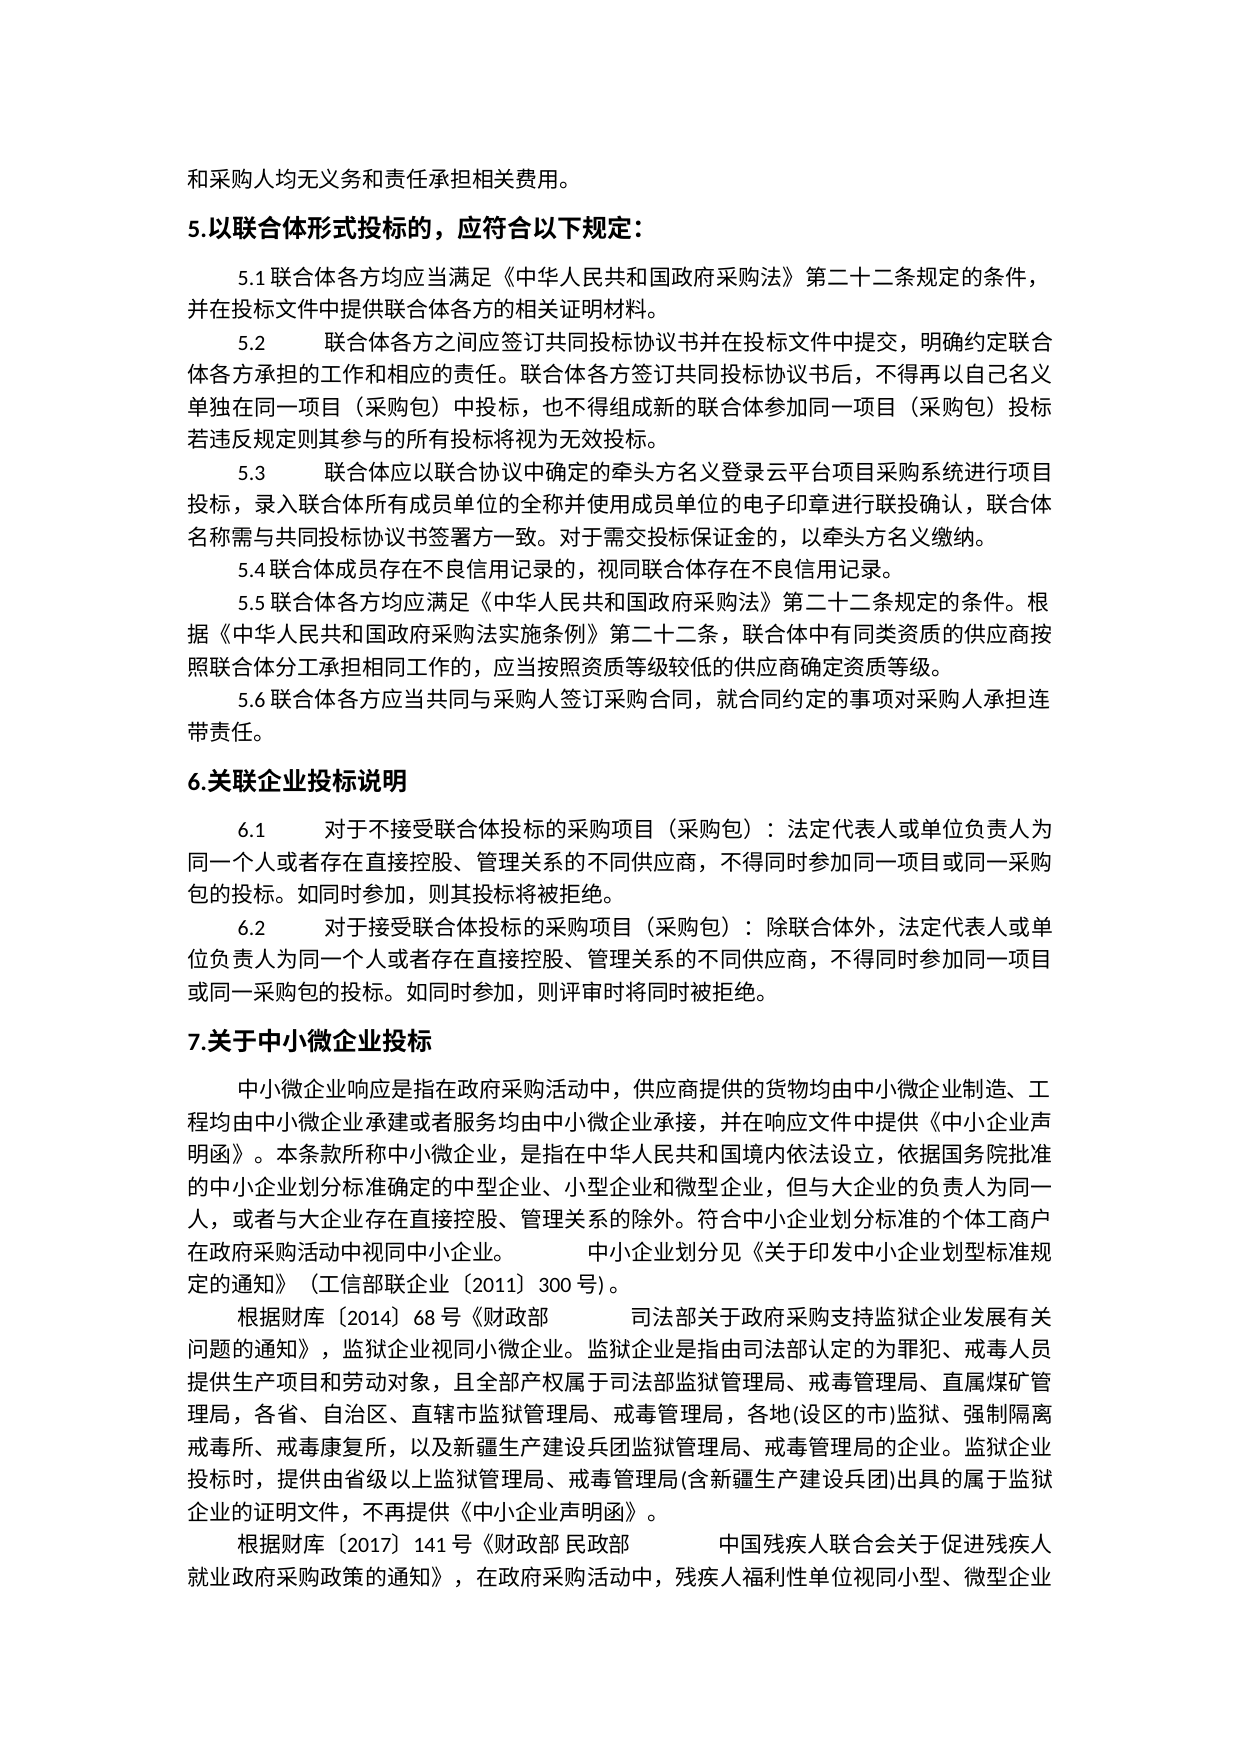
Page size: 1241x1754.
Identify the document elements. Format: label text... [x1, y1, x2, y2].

text 中小微企业响应是指在政府采购活动中，供应商提供的货物均由中小微企业制造、工程均由中小微企业承建或者服务均由中小微企业承接，并在响应文件中提供《中小企业声明函》。本条款所称中小微企业，是指在中华人民共和国境内依法设立，依据国务院批准的中小企业划分标准确定的中型企业、小型企业和微型企业，但与大企业的负责人为同一人，或者与大企业存在直接控股、管理关系的除外。符合中小企业划分标准的个体工商户，在政府采购活动中视同中小企业。 中小企业划分见《关于印发中小企业划型标准规定的通知》（工信部联企业〔2011〕300号) 。 [187, 1072, 1053, 1299]
text 7.关于中小微企业投标 [187, 1007, 1053, 1072]
text 5.以联合体形式投标的，应符合以下规定： [187, 194, 1053, 259]
text 5.4联合体成员存在不良信用记录的，视同联合体存在不良信用记录。 [187, 552, 1053, 584]
text 6.关联企业投标说明 [187, 747, 1053, 812]
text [187, 1527, 1053, 1592]
text 6.2 对于接受联合体投标的采购项目（采购包）：除联合体外，法定代表人或单位负责人为同一个人或者存在直接控股、管理关系的不同供应商，不得同时参加同一项目或同一采购包的投标。如同时参加，则评审时将同时被拒绝。 [187, 909, 1053, 1007]
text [187, 162, 1053, 194]
text 6.1 对于不接受联合体投标的采购项目（采购包）：法定代表人或单位负责人为同一个人或者存在直接控股、管理关系的不同供应商，不得同时参加同一项目或同一采购包的投标。如同时参加，则其投标将被拒绝。 [187, 812, 1053, 909]
text 根据财库〔2014〕68号《财政部 司法部关于政府采购支持监狱企业发展有关问题的通知》，监狱企业视同小微企业。监狱企业是指由司法部认定的为罪犯、戒毒人员提供生产项目和劳动对象，且全部产权属于司法部监狱管理局、戒毒管理局、直属煤矿管理局，各省、自治区、直辖市监狱管理局、戒毒管理局，各地(设区的市)监狱、强制隔离戒毒所、戒毒康复所，以及新疆生产建设兵团监狱管理局、戒毒管理局的企业。监狱企业投标时，提供由省级以上监狱管理局、戒毒管理局(含新疆生产建设兵团)出具的属于监狱企业的证明文件，不再提供《中小企业声明函》。 [187, 1299, 1053, 1527]
text 5.1联合体各方均应当满足《中华人民共和国政府采购法》第二十二条规定的条件，并在投标文件中提供联合体各方的相关证明材料。 [187, 259, 1053, 324]
text 5.6联合体各方应当共同与采购人签订采购合同，就合同约定的事项对采购人承担连带责任。 [187, 682, 1053, 747]
text 5.3 联合体应以联合协议中确定的牵头方名义登录云平台项目采购系统进行项目投标，录入联合体所有成员单位的全称并使用成员单位的电子印章进行联投确认，联合体名称需与共同投标协议书签署方一致。对于需交投标保证金的，以牵头方名义缴纳。 [187, 454, 1053, 552]
text 5.5联合体各方均应满足《中华人民共和国政府采购法》第二十二条规定的条件。根据《中华人民共和国政府采购法实施条例》第二十二条，联合体中有同类资质的供应商按照联合体分工承担相同工作的，应当按照资质等级较低的供应商确定资质等级。 [187, 584, 1053, 682]
text 5.2 联合体各方之间应签订共同投标协议书并在投标文件中提交，明确约定联合体各方承担的工作和相应的责任。联合体各方签订共同投标协议书后，不得再以自己名义单独在同一项目（采购包）中投标，也不得组成新的联合体参加同一项目（采购包）投标，若违反规定则其参与的所有投标将视为无效投标。 [187, 324, 1053, 454]
